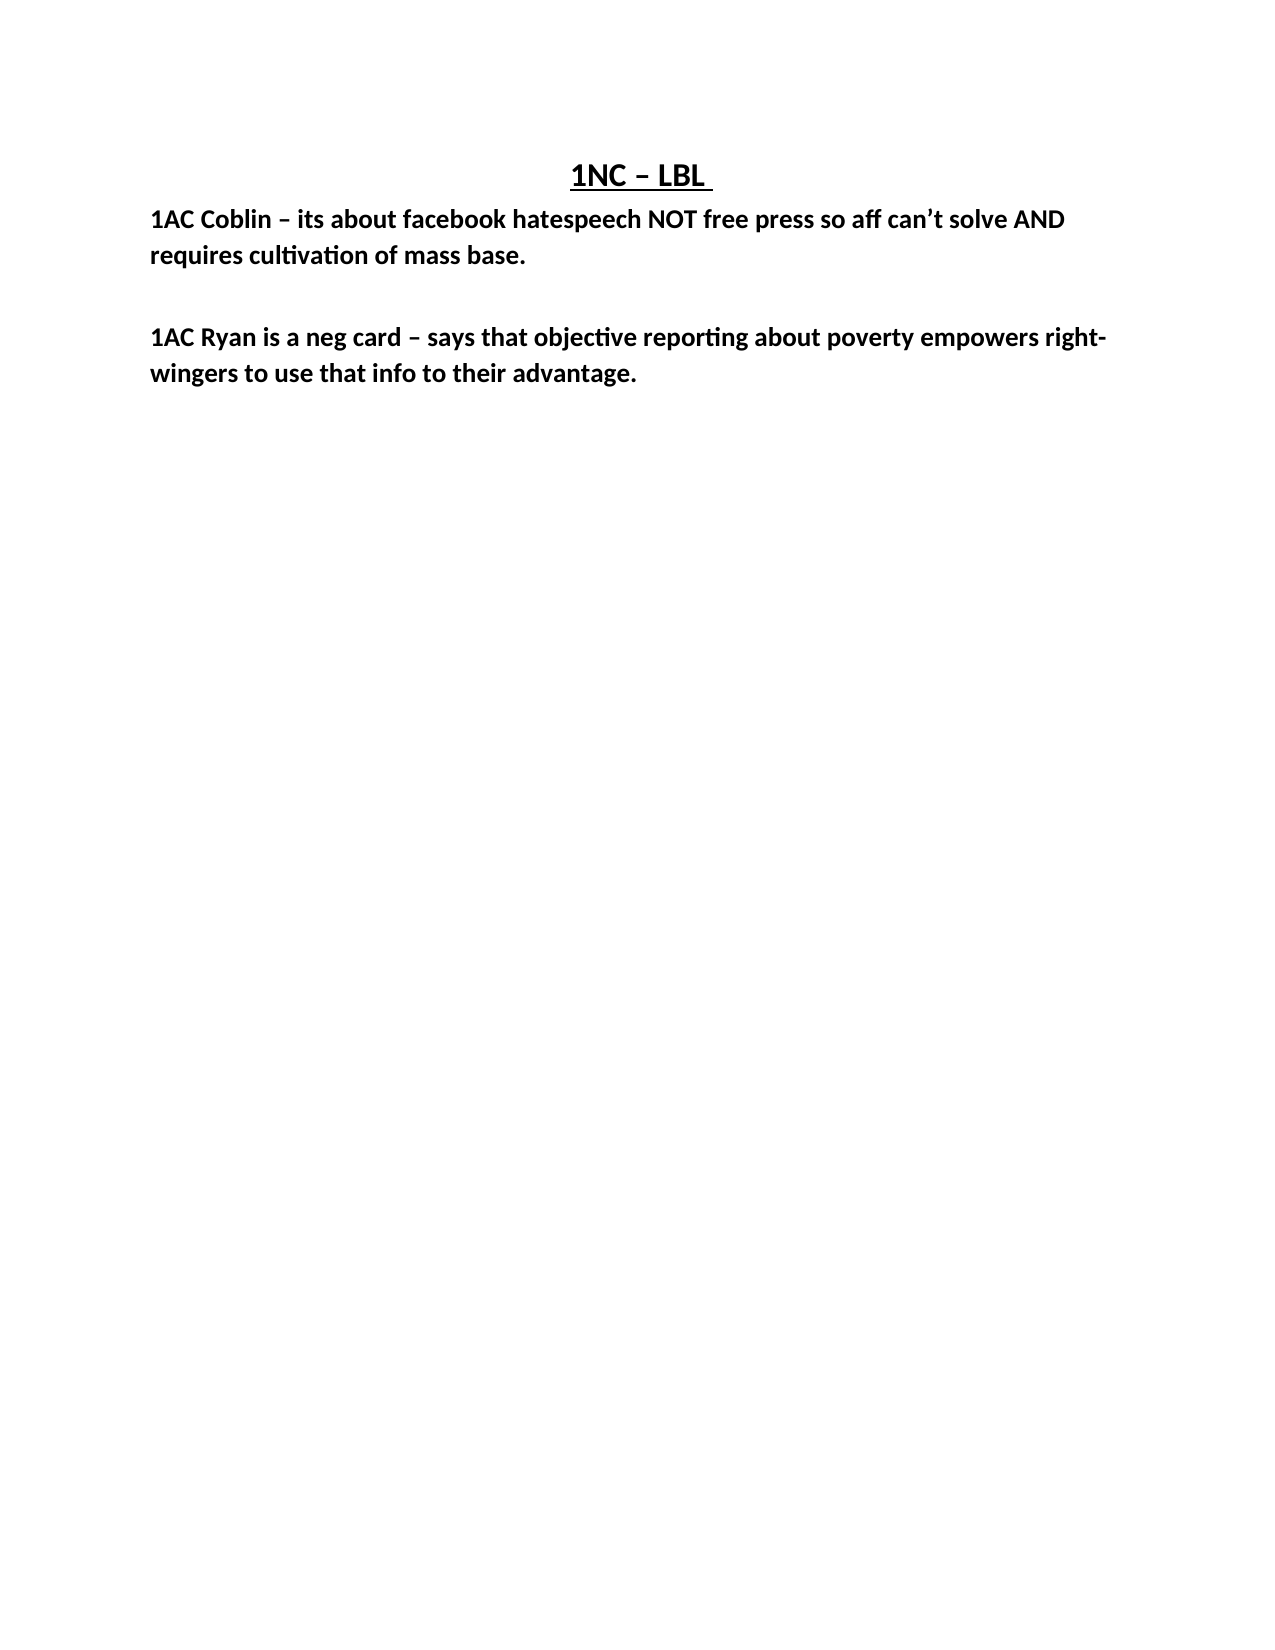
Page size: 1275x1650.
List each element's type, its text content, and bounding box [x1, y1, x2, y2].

subtitle 1AC Ryan is a neg card – says that objective reporting about poverty empowers right-wingers to use that info to their advantage. [150, 320, 1125, 389]
subtitle 1AC Coblin – its about facebook hatespeech NOT free press so aff can’t solve AND requires cultivation of mass base. [150, 202, 1125, 271]
subtitle 1NC – LBL [150, 154, 1125, 195]
